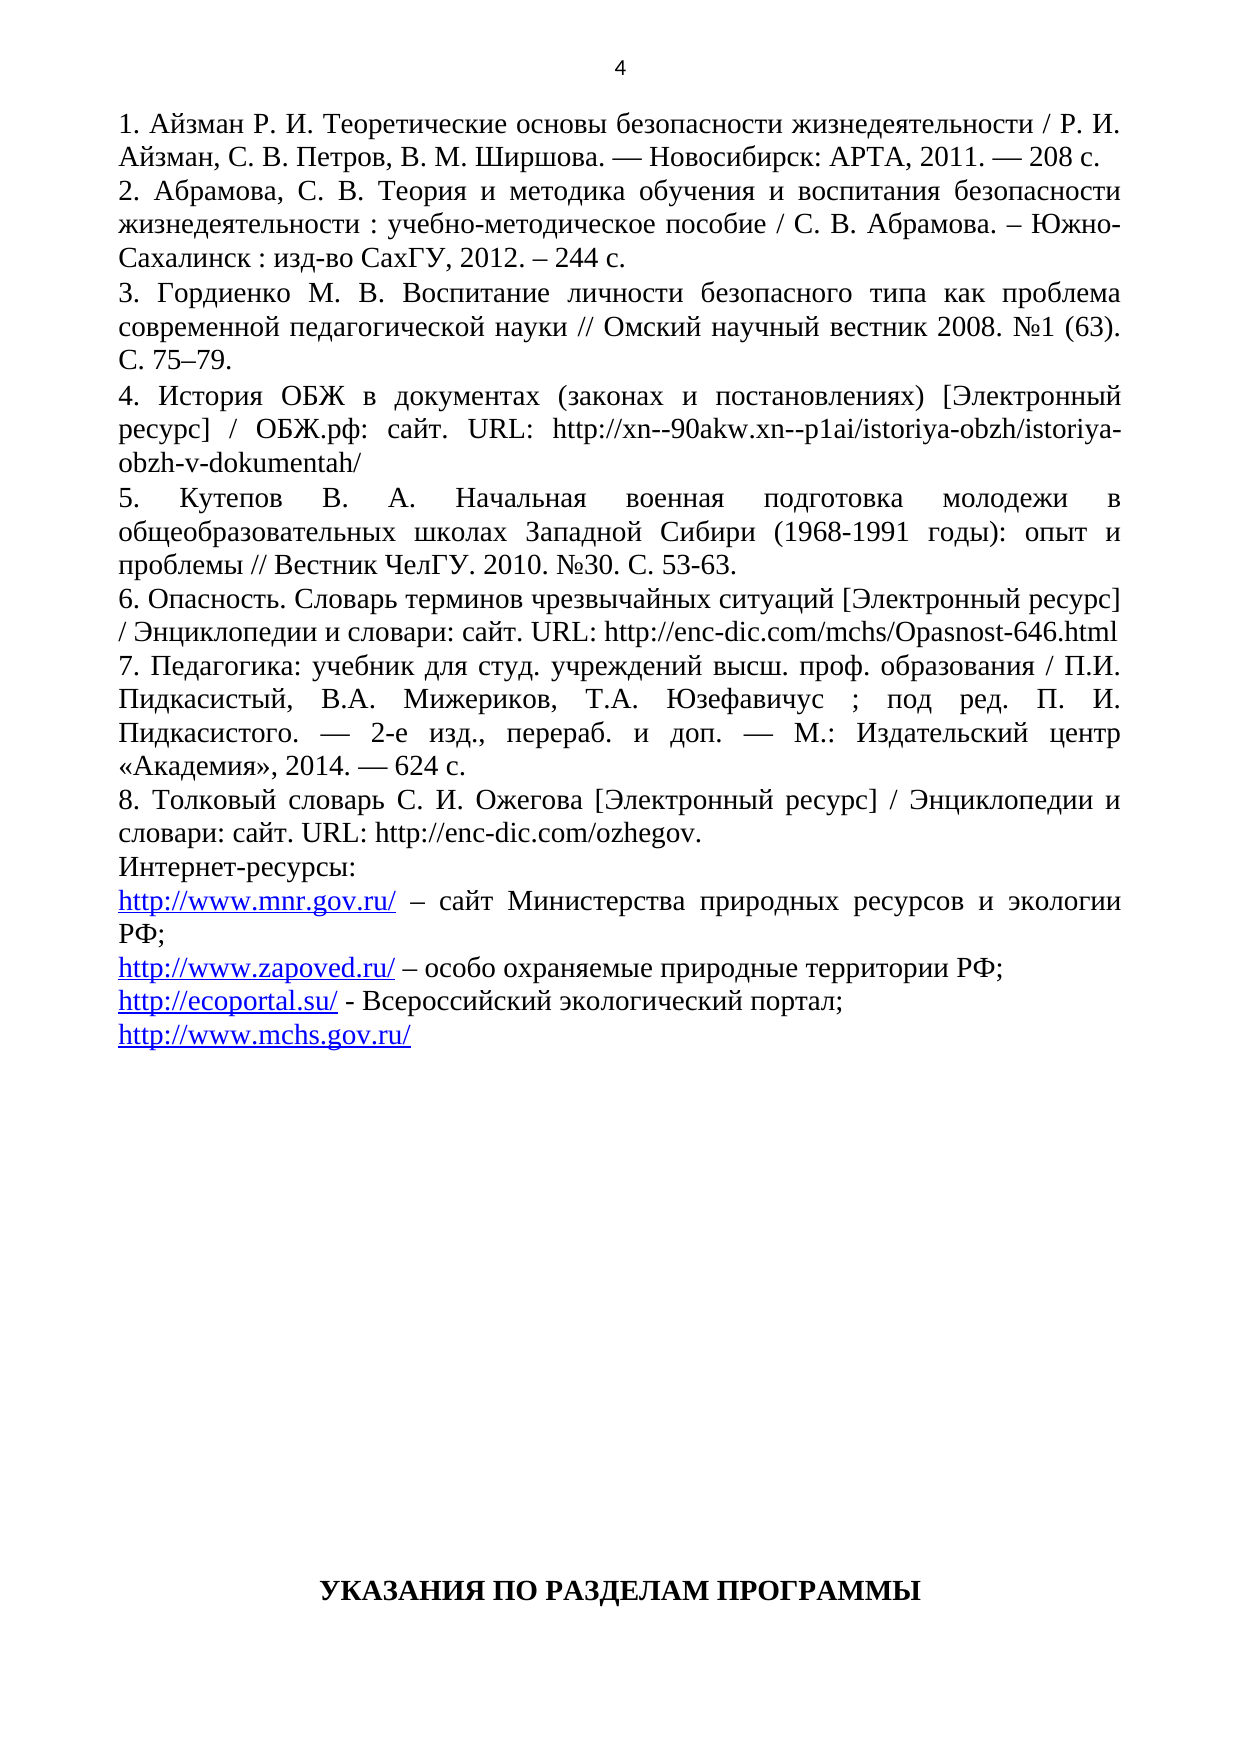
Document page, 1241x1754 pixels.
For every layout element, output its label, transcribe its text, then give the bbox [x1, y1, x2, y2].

text 8. Толковый словарь С. И. Ожегова [Электронный ресурс] / Энциклопедии и словари: сайт. URL: http://enc-dic.com/ozhegov. [118, 782, 1122, 849]
text 7. Педагогика: учебник для студ. учреждений высш. проф. образования / П.И. Пидкасистый, В.А. Мижериков, Т.А. Юзефавичус ; под ред. П. И. Пидкасистого. — 2-е изд., перераб. и доп. — М.: Издательский центр «Академия», 2014. — 624 с. [118, 648, 1122, 782]
text http://www.mchs.gov.ru/ [118, 1017, 1122, 1050]
text 2. Абрамова, С. В. Теория и методика обучения и воспитания безопасности жизнедеятельности : учебно-методическое пособие / С. В. Абрамова. – Южно- Сахалинск : изд-во СахГУ, 2012. – 244 с. [118, 173, 1122, 273]
text 3. Гордиенко М. В. Воспитание личности безопасного типа как проблема современной педагогической науки // Омский научный вестник 2008. №1 (63). С. 75–79. [118, 275, 1122, 376]
text http://ecoportal.su/ - Всероссийский экологический портал; [118, 983, 1122, 1017]
text http://www.zapoved.ru/ – особо охраняемые природные территории РФ; [118, 950, 1122, 983]
text Интернет-ресурсы: [118, 849, 1122, 883]
text 6. Опасность. Словарь терминов чрезвычайных ситуаций [Электронный ресурс] / Энциклопедии и словари: сайт. URL: http://enc-dic.com/mchs/Opasnost-646.html [118, 581, 1122, 648]
text 4. История ОБЖ в документах (законах и постановлениях) [Электронный ресурс] / ОБЖ.рф: сайт. URL: http://xn--90akw.xn--p1ai/istoriya-obzh/istoriya-obzh-v-dokumentah/ [118, 378, 1122, 478]
text 1. Айзман Р. И. Теоретические основы безопасности жизнедеятельности / Р. И. Айзман, С. В. Петров, В. М. Ширшова. — Новосибирск: АРТА, 2011. — 208 с. [118, 106, 1122, 173]
text УКАЗАНИЯ ПО РАЗДЕЛАМ ПРОГРАММЫ [118, 1573, 1122, 1607]
text 5. Кутепов В. А. Начальная военная подготовка молодежи в общеобразовательных школах Западной Сибири (1968-1991 годы): опыт и проблемы // Вестник ЧелГУ. 2010. №30. С. 53-63. [118, 480, 1122, 581]
text http://www.mnr.gov.ru/ – сайт Министерства природных ресурсов и экологии РФ; [118, 883, 1122, 950]
